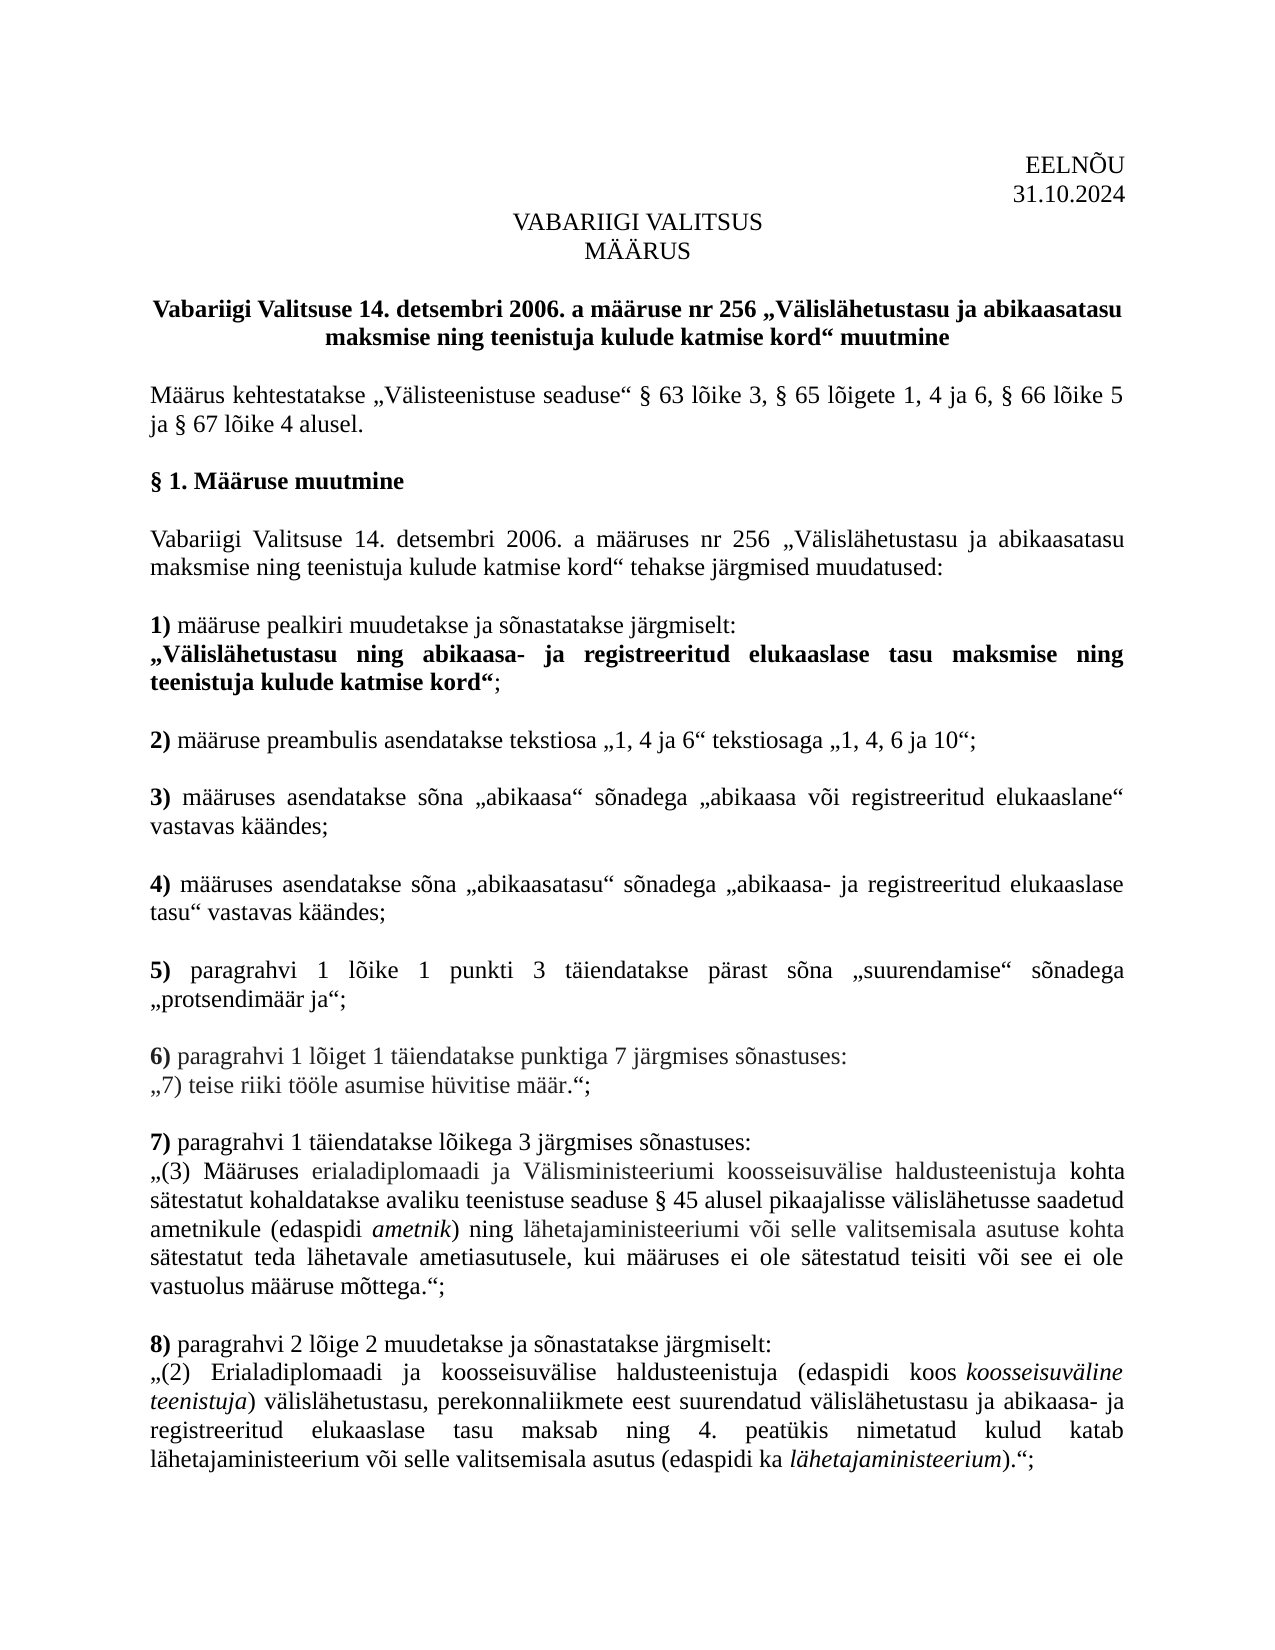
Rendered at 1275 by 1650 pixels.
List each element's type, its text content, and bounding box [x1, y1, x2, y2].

text 7) paragrahvi 1 täiendatakse lõikega 3 järgmises sõnastuses: [150, 1127, 1125, 1156]
text Vabariigi Valitsuse 14. detsembri 2006. a määruse nr 256 „Välislähetustasu ja abikaasatasu maksmise ning teenistuja kulude katmise kord“ muutmine [150, 294, 1125, 351]
text § 1. Määruse muutmine [150, 466, 1125, 495]
text Vabariigi Valitsuse 14. detsembri 2006. a määruses nr 256 „Välislähetustasu ja abikaasatasu maksmise ning teenistuja kulude katmise kord“ tehakse järgmised muudatused: [150, 524, 1125, 581]
text 31.10.2024 [150, 179, 1125, 207]
text „(2) Erialadiplomaadi ja koosseisuvälise haldusteenistuja (edaspidi koos koosseisuväline teenistuja) välislähetustasu, perekonnaliikmete eest suurendatud välislähetustasu ja abikaasa- ja registreeritud elukaaslase tasu maksab ning 4. peatükis nimetatud kulud katab lähetajaministeerium või selle valitsemisala asutus (edaspidi ka lähetajaministeerium).“; [150, 1357, 1125, 1472]
text 6) paragrahvi 1 lõiget 1 täiendatakse punktiga 7 järgmises sõnastuses: [150, 1041, 1125, 1070]
text 8) paragrahvi 2 lõige 2 muudetakse ja sõnastatakse järgmiselt: [150, 1329, 1125, 1357]
text 1) määruse pealkiri muudetakse ja sõnastatakse järgmiselt: [150, 610, 1125, 639]
text EELNÕU [150, 150, 1125, 179]
text „7) teise riiki tööle asumise hüvitise määr.“; [150, 1070, 1125, 1099]
text 2) määruse preambulis asendatakse tekstiosa „1, 4 ja 6“ tekstiosaga „1, 4, 6 ja 10“; [150, 725, 1125, 754]
text 5) paragrahvi 1 lõike 1 punkti 3 täiendatakse pärast sõna „suurendamise“ sõnadega „protsendimäär ja“; [150, 955, 1125, 1012]
text „Välislähetustasu ning abikaasa- ja registreeritud elukaaslase tasu maksmise ning teenistuja kulude katmise kord“; [150, 639, 1125, 696]
text Määrus kehtestatakse „Välisteenistuse seaduse“ § 63 lõike 3, § 65 lõigete 1, 4 ja 6, § 66 lõike 5 ja § 67 lõike 4 alusel. [150, 380, 1125, 437]
text „(3) Määruses erialadiplomaadi ja Välisministeeriumi koosseisuvälise haldusteenistuja kohta sätestatut kohaldatakse avaliku teenistuse seaduse § 45 alusel pikaajalisse välislähetusse saadetud ametnikule (edaspidi ametnik) ning lähetajaministeeriumi või selle valitsemisala asutuse kohta sätestatut teda lähetavale ametiasutusele, kui määruses ei ole sätestatud teisiti või see ei ole vastuolus määruse mõttega.“; [150, 1156, 1125, 1300]
text MÄÄRUS [150, 236, 1125, 265]
text VABARIIGI VALITSUS [150, 207, 1125, 236]
text 4) määruses asendatakse sõna „abikaasatasu“ sõnadega „abikaasa- ja registreeritud elukaaslase tasu“ vastavas käändes; [150, 869, 1125, 926]
text 3) määruses asendatakse sõna „abikaasa“ sõnadega „abikaasa või registreeritud elukaaslane“ vastavas käändes; [150, 782, 1125, 840]
